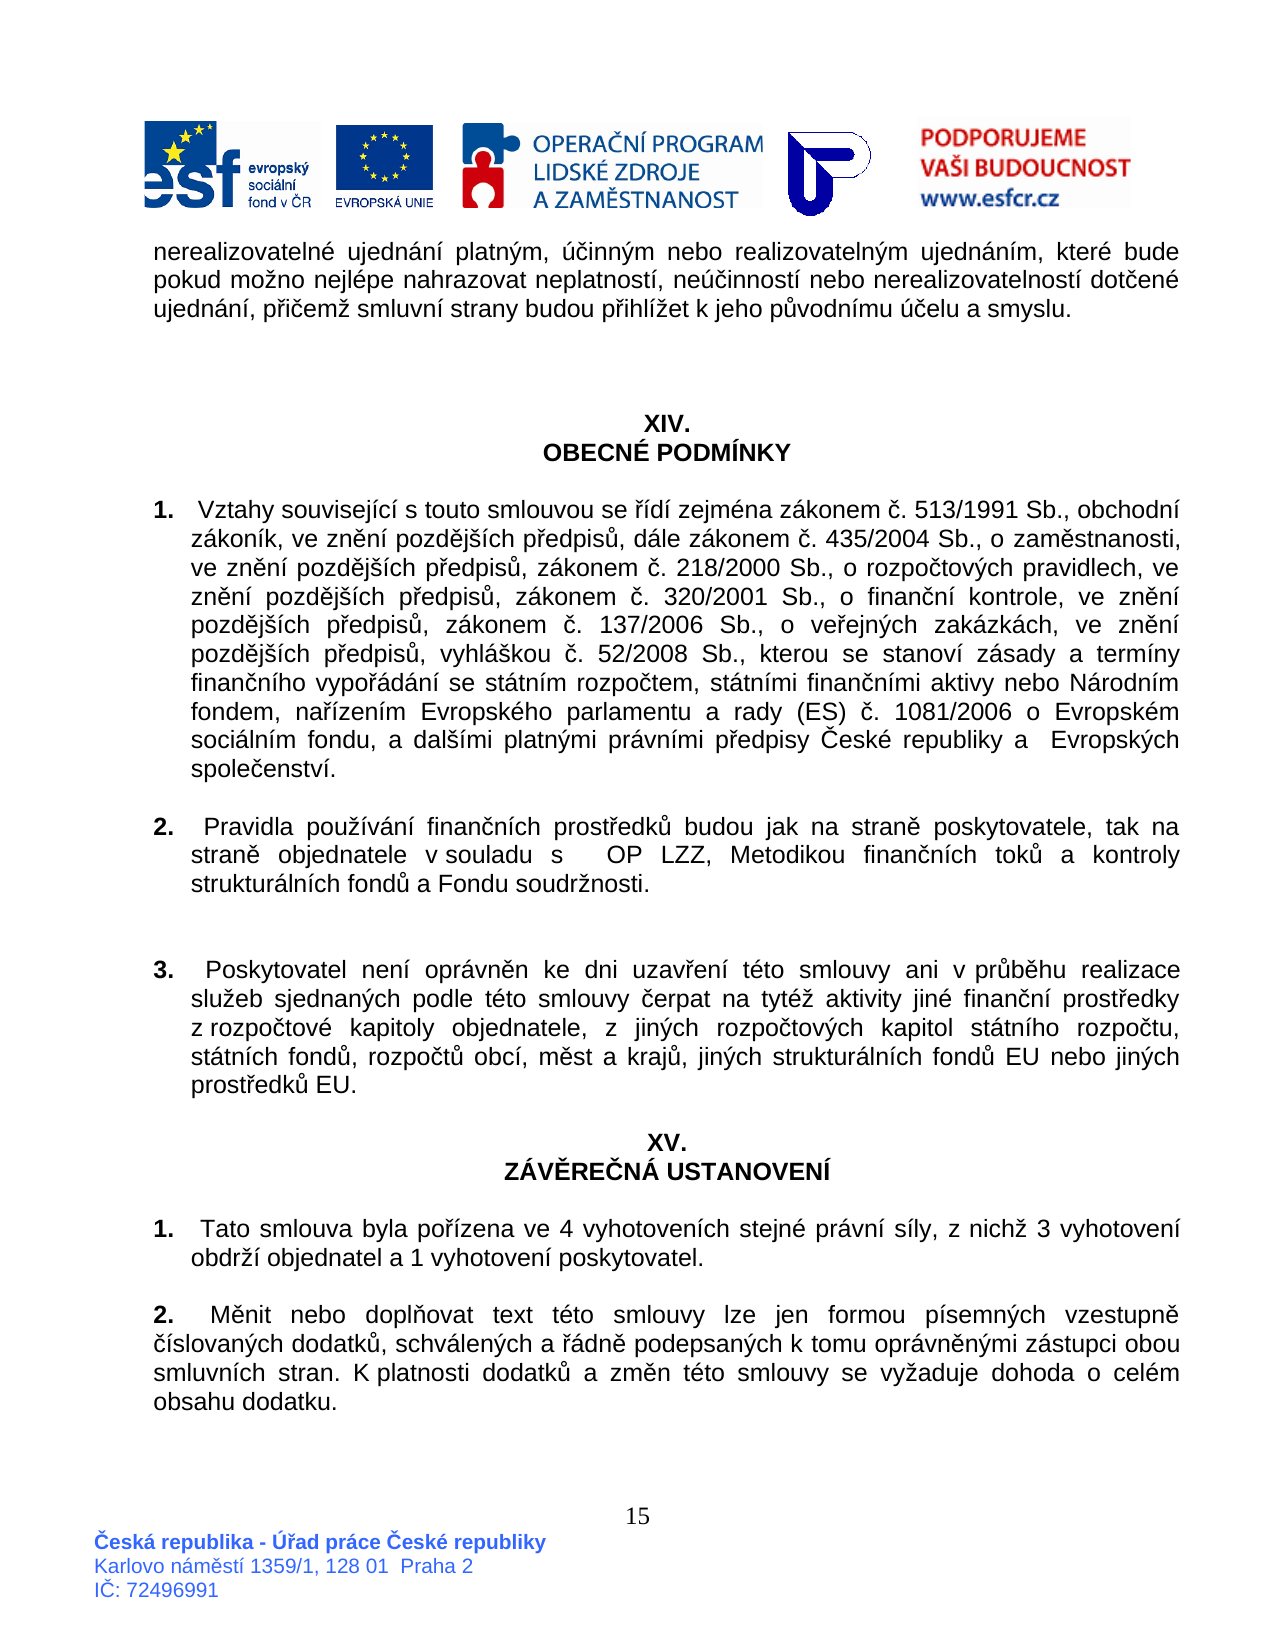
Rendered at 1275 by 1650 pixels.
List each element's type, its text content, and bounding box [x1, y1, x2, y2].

picture [144, 121, 322, 208]
picture [917, 116, 1131, 208]
text Poskytovatel není oprávněn ke dni uzavření této smlouvy ani v průběhu realizace služeb sjednaných podle této smlouvy čerpat na tytéž aktivity jiné finanční prostředky z rozpočtové kapitoly objednatele, z jiných rozpočtových kapitol státního rozpočtu, státních fondů, rozpočtů obcí, měst a krajů, jiných strukturálních fondů EU nebo jiných prostředků EU. [153, 955, 1181, 1099]
picture [462, 123, 763, 208]
text Pravidla používání finančních prostředků budou jak na straně poskytovatele, tak na straně objednatele v souladu s OP LZZ, Metodikou finančních toků a kontroly strukturálních fondů a Fondu soudržnosti. [153, 812, 1181, 898]
text OBECNÉ PODMÍNKY [153, 438, 1181, 467]
text ZÁVĚREČNÁ USTANOVENÍ [153, 1157, 1181, 1185]
list Tato smlouva byla pořízena ve 4 vyhotoveních stejné právní síly, z nichž 3 vyhotovení obdrží objednatel a 1 vyhotovení poskytovatel. [153, 1214, 1181, 1272]
picture [335, 125, 435, 208]
text Měnit nebo doplňovat text této smlouvy lze jen formou písemných vzestupně číslovaných dodatků, schválených a řádně podepsaných k tomu oprávněnými zástupci obou smluvních stran. K platnosti dodatků a změn této smlouvy se vyžaduje dohoda o celém obsahu dodatku. [153, 1300, 1181, 1415]
text XIV. [153, 409, 1181, 438]
list Vztahy související s touto smlouvou se řídí zejména zákonem č. 513/1991 Sb., obchodní zákoník, ve znění pozdějších předpisů, dále zákonem č. 435/2004 Sb., o zaměstnanosti, ve znění pozdějších předpisů, zákonem č. 218/2000 Sb., o rozpočtových pravidlech, ve znění pozdějších předpisů, zákonem č. 320/2001 Sb., o finanční kontrole, ve znění pozdějších předpisů, zákonem č. 137/2006 Sb., o veřejných zakázkách, ve znění pozdějších předpisů, vyhláškou č. 52/2008 Sb., kterou se stanoví zásady a termíny finančního vypořádání se státním rozpočtem, státními finančními aktivy nebo Národním fondem, nařízením Evropského parlamentu a rady (ES) č. 1081/2006 o Evropském sociálním fondu, a dalšími platnými právními předpisy České republiky a Evropských společenství. [153, 495, 1181, 783]
text XV. [153, 1128, 1181, 1157]
